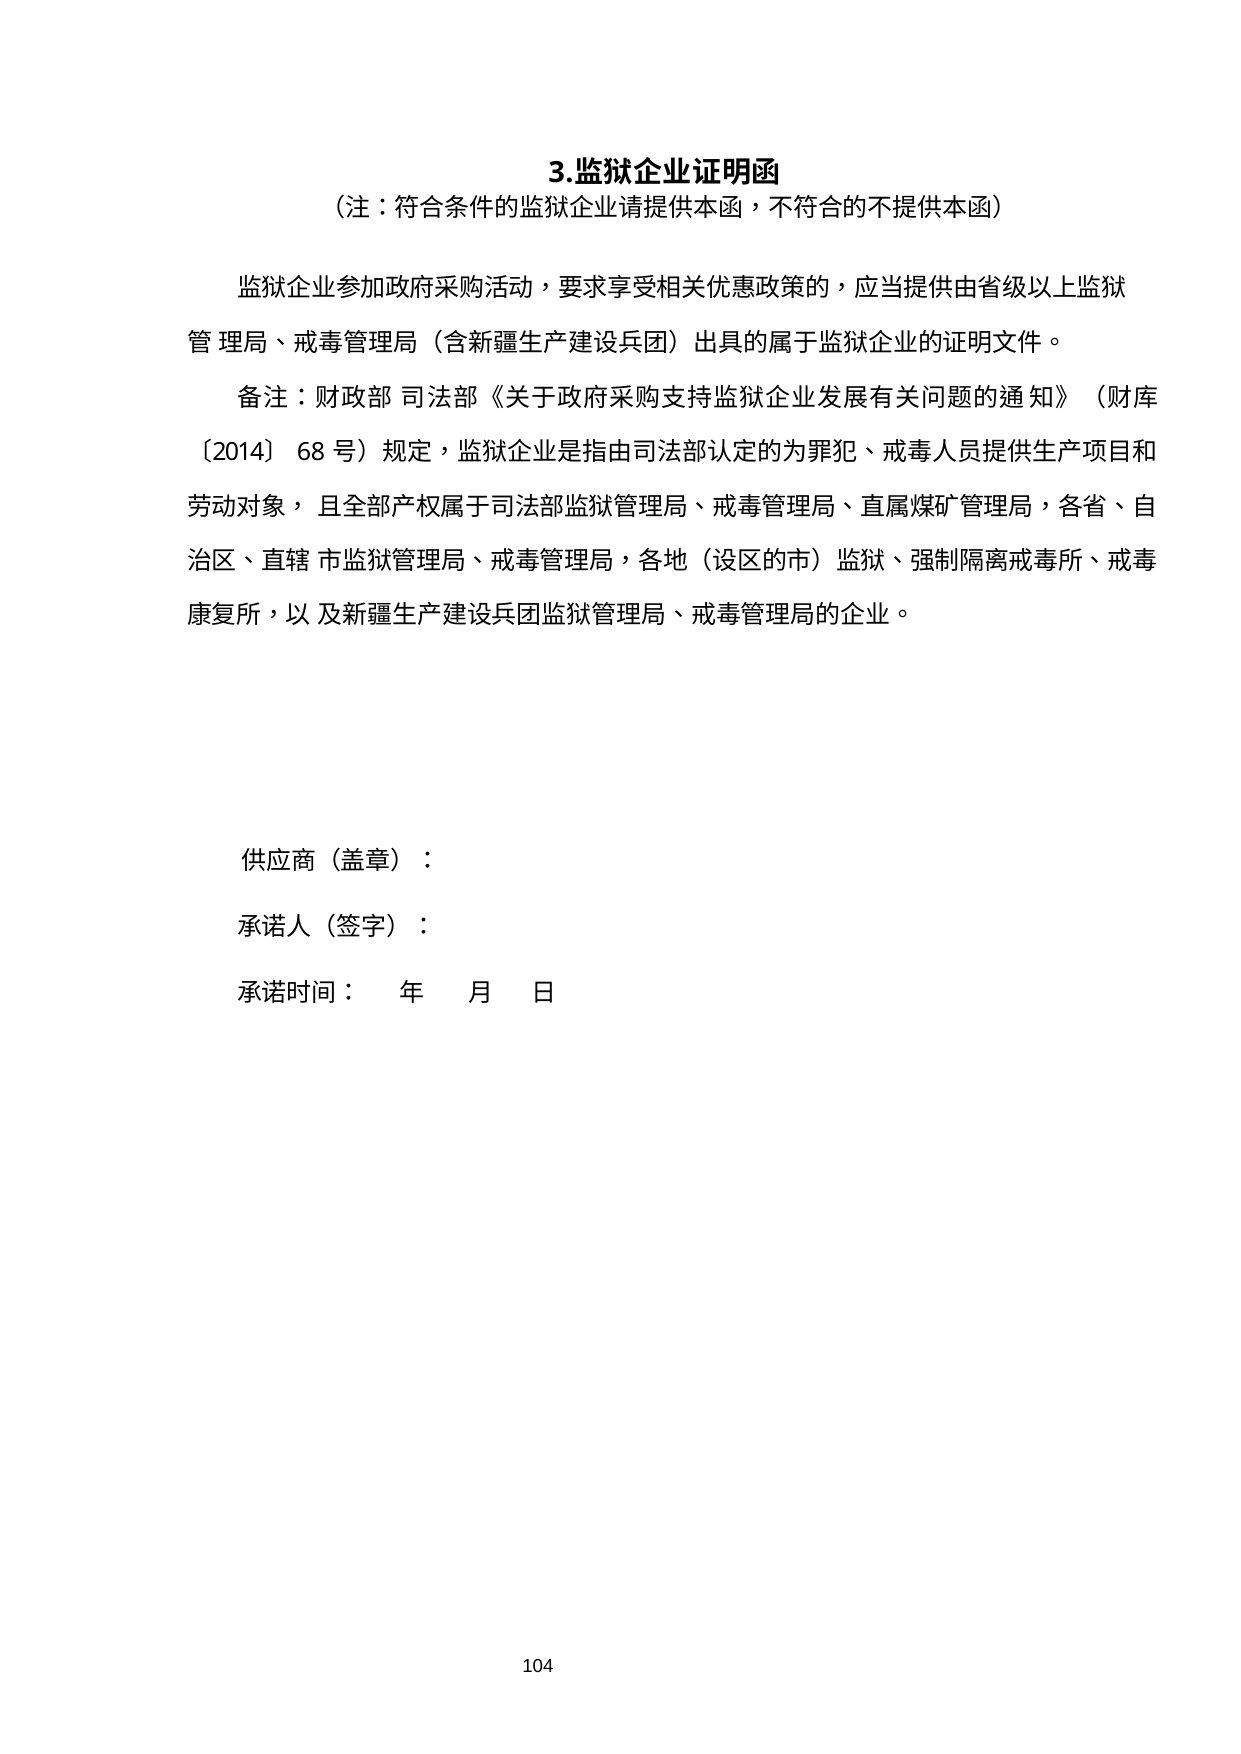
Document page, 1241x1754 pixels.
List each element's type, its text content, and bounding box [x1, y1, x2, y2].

text 备注：财政部 司法部《关于政府采购支持监狱企业发展有关问题的通知》（财库〔2014〕 68 号）规定，监狱企业是指由司法部认定的为罪犯、戒毒人员提供生产项目和劳动对象， 且全部产权属于司法部监狱管理局、戒毒管理局、直属煤矿管理局，各省、自治区、直辖 市监狱管理局、戒毒管理局，各地（设区的市）监狱、强制隔离戒毒所、戒毒康复所，以 及新疆生产建设兵团监狱管理局、戒毒管理局的企业。 [187, 379, 1158, 631]
text 承诺人（签字）： [237, 911, 1158, 942]
text 3.监狱企业证明函 [548, 153, 1158, 189]
text 监狱企业参加政府采购活动，要求享受相关优惠政策的，应当提供由省级以上监狱管 理局、戒毒管理局（含新疆生产建设兵团）出具的属于监狱企业的证明文件。 [187, 270, 1151, 359]
text （注：符合条件的监狱企业请提供本函，不符合的不提供本函） [320, 192, 1158, 223]
text 供应商（盖章）： [241, 845, 1158, 876]
text 承诺时间： 年 月 日 [237, 977, 1158, 1008]
